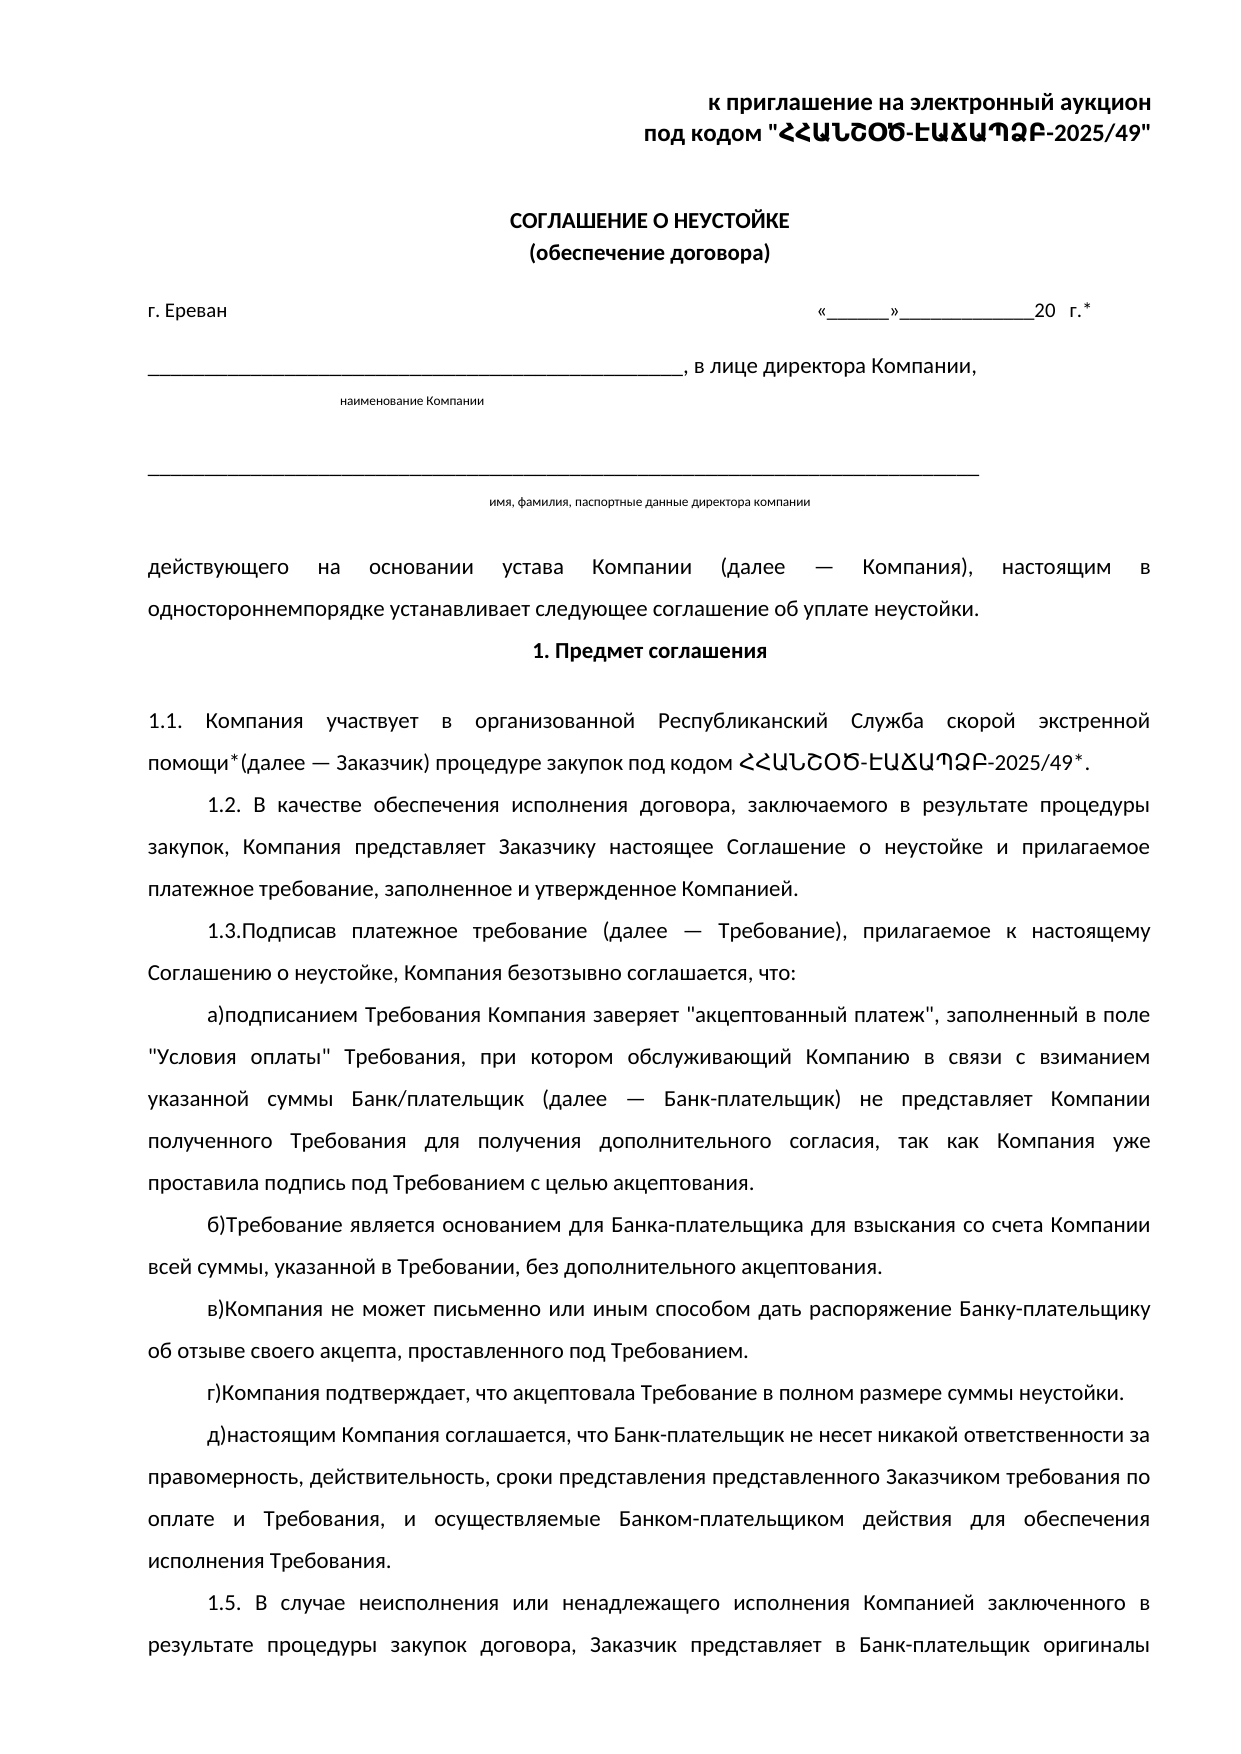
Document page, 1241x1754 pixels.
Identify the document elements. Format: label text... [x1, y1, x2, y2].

text имя, фамилия, паспортные данные директора компании [148, 494, 1152, 522]
text под кодом "ՀՀԱՆՇՕԾ-ԷԱՃԱՊՁԲ-2025/49" [148, 117, 1152, 147]
table_header «______»_____________20 г.* [635, 297, 1104, 351]
text а)подписанием Требования Компания заверяет "акцептованный платеж", заполненный в поле "Условия оплаты" Требования, при котором обслуживающий Компанию в связи с взиманием указанной суммы Банк/плательщик (далее — Банк-плательщик) не представляет Компании полученного Требования для получения дополнительного согласия, так как Компания уже проставила подпись под Требованием с целью акцептования. [148, 1000, 1152, 1196]
text действующего на основании устава Компании (далее — Компания), настоящим в одностороннемпорядке устанавливает следующее соглашение об уплате неустойки. [148, 552, 1152, 622]
text СОГЛАШЕНИЕ О НЕУСТОЙКЕ [148, 206, 1152, 234]
text 1.3.Подписав платежное требование (далее — Требование), прилагаемое к настоящему Соглашению о неустойке, Компания безотзывно соглашается, что: [148, 916, 1152, 986]
text в)Компания не может письменно или иным способом дать распоряжение Банку-плательщику об отзыве своего акцепта, проставленного под Требованием. [148, 1294, 1152, 1364]
text 1. Предмет соглашения [148, 636, 1152, 664]
text д)настоящим Компания соглашается, что Банк-плательщик не несет никакой ответственности за правомерность, действительность, сроки представления представленного Заказчиком требования по оплате и Требования, и осуществляемые Банком-плательщиком действия для обеспечения исполнения Требования. [148, 1420, 1152, 1574]
text г)Компания подтверждает, что акцептовала Требование в полном размере суммы неустойки. [148, 1378, 1152, 1406]
table_header г. Ереван [136, 297, 635, 351]
text наименование Компании [340, 393, 1152, 421]
text (обеспечение договора) [148, 238, 1152, 266]
text б)Требование является основанием для Банка-плательщика для взыскания со счета Компании всей суммы, указанной в Требовании, без дополнительного акцептования. [148, 1210, 1152, 1280]
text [148, 1588, 1152, 1658]
text 1.1. Компания участвует в организованной Республиканский Служба скорой экстренной помощи*(далее — Заказчик) процедуре закупок под кодом ՀՀԱՆՇՕԾ-ԷԱՃԱՊՁԲ-2025/49*. [148, 706, 1152, 776]
text _______________________________________________, в лице директора Компании, [148, 351, 1152, 379]
text _________________________________________________________________________ [148, 452, 1152, 480]
text к приглашение на электронный аукцион [177, 86, 1152, 117]
text 1.2. В качестве обеспечения исполнения договора, заключаемого в результате процедуры закупок, Компания представляет Заказчику настоящее Соглашение о неустойке и прилагаемое платежное требование, заполненное и утвержденное Компанией. [148, 790, 1152, 902]
